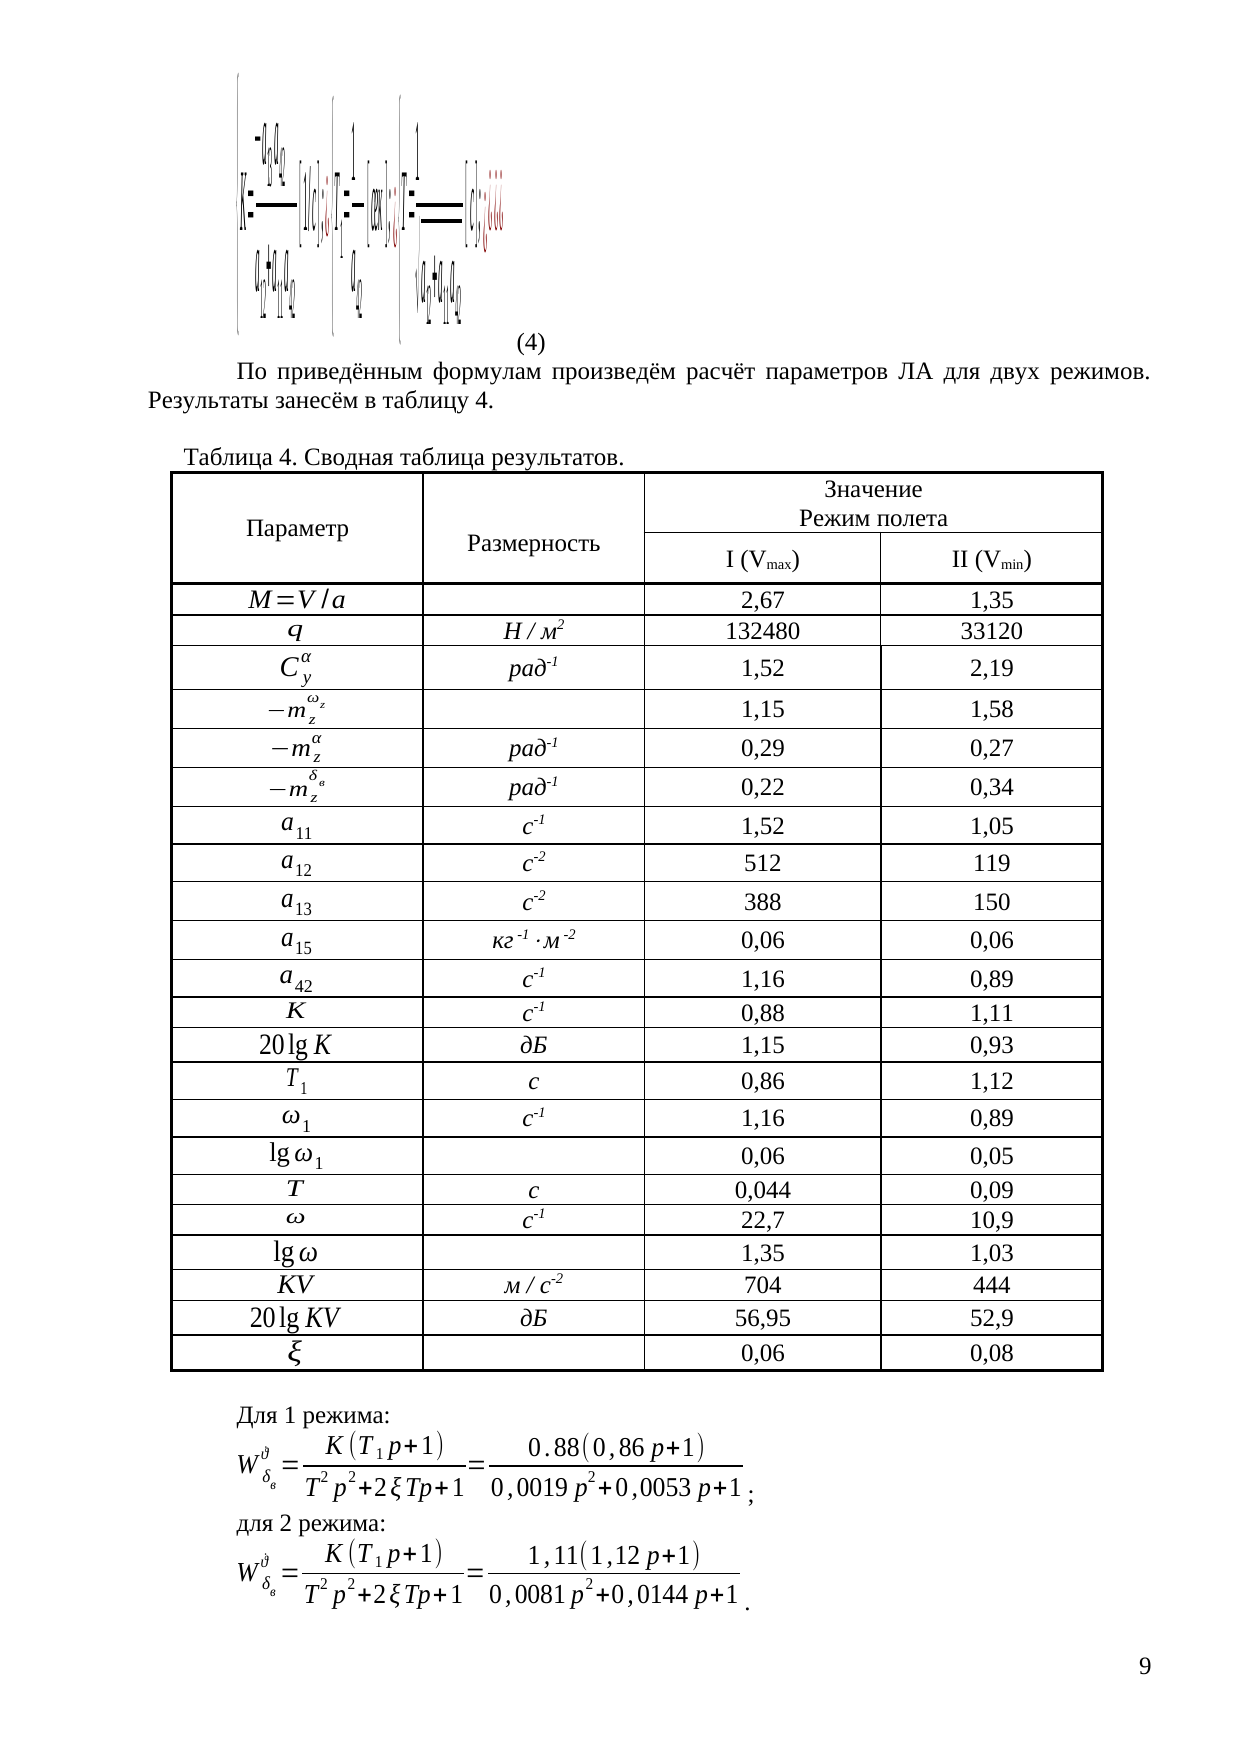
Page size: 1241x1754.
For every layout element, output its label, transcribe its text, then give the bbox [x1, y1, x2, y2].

table_cell 0,22 [645, 768, 880, 806]
table_cell рад-1 [424, 729, 644, 767]
table_cell 0,06 [645, 1336, 880, 1368]
table_cell Н / м2 [424, 616, 644, 645]
table_cell 1,52 [645, 646, 880, 688]
table_cell 1,35 [645, 1236, 880, 1268]
table_cell с-1 [424, 1205, 644, 1234]
table_cell 1,16 [645, 960, 880, 996]
text Таблица 4. Сводная таблица результатов. [148, 442, 1152, 471]
table_cell с-1 [424, 960, 644, 996]
table_cell 0,09 [882, 1175, 1101, 1204]
table_cell [173, 845, 422, 881]
table_cell [173, 1028, 422, 1061]
table_cell [424, 585, 644, 614]
table_cell [173, 729, 422, 767]
table_cell 0,08 [882, 1336, 1101, 1368]
table_cell с-1 [424, 807, 644, 843]
table_cell 0,93 [882, 1028, 1101, 1061]
table_cell 388 [645, 882, 880, 920]
table_cell [173, 616, 422, 645]
table_cell с-1 [424, 1100, 644, 1136]
table_cell 0,05 [882, 1138, 1101, 1173]
table_cell [424, 690, 644, 727]
table_cell [173, 807, 422, 843]
table_cell с [424, 1063, 644, 1098]
text ; [148, 1429, 1152, 1508]
table_cell 1,52 [645, 807, 880, 843]
table_cell I (Vmax) [645, 533, 880, 582]
table_cell кг -1м -2 [424, 921, 644, 959]
table_cell [173, 1063, 422, 1098]
table_cell 1,11 [882, 998, 1101, 1027]
table_cell 0,88 [645, 998, 880, 1027]
table_cell 119 [882, 845, 1101, 881]
table_cell 0,06 [645, 921, 880, 959]
table_header Размерность [424, 474, 644, 582]
table_cell [173, 1336, 422, 1368]
text По приведённым формулам произведём расчёт параметров ЛА для двух режимов. Результаты занесём в таблицу 4. [148, 356, 1152, 413]
table_cell [424, 1138, 644, 1173]
table_cell 52,9 [882, 1301, 1101, 1334]
table_cell [173, 960, 422, 996]
table_cell 33120 [881, 616, 1101, 645]
table_cell [173, 768, 422, 806]
table_cell 512 [645, 845, 880, 881]
table_cell [173, 1236, 422, 1268]
table_cell 444 [882, 1270, 1101, 1300]
table_cell 1,05 [882, 807, 1101, 843]
table_cell м / с-2 [424, 1270, 644, 1300]
table_cell с-2 [424, 845, 644, 881]
table_cell [424, 1336, 644, 1368]
table_cell 56,95 [645, 1301, 880, 1334]
table_cell [173, 882, 422, 920]
text (4) [148, 71, 1152, 356]
table_cell 2,19 [882, 646, 1101, 688]
table_cell 0,044 [645, 1175, 880, 1204]
table_cell 0,89 [882, 1100, 1101, 1136]
table_cell 132480 [645, 616, 880, 645]
table_cell [173, 1175, 422, 1204]
table_cell дБ [424, 1301, 644, 1334]
table_cell [173, 998, 422, 1027]
table_header Значение Режим полета [645, 474, 1101, 532]
table_cell 0,86 [645, 1063, 880, 1098]
table_cell [424, 1236, 644, 1268]
table_cell [173, 585, 422, 614]
table_cell [173, 1138, 422, 1173]
table_cell [173, 1301, 422, 1334]
table_header Параметр [173, 474, 422, 582]
table_cell с [424, 1175, 644, 1204]
text . [148, 1537, 1152, 1616]
table_cell 22,7 [645, 1205, 880, 1234]
table_cell [173, 1100, 422, 1136]
table_cell 0,34 [882, 768, 1101, 806]
text Для 1 режима: [148, 1400, 1152, 1429]
table_cell дБ [424, 1028, 644, 1061]
table_cell [173, 690, 422, 727]
table_cell 0,27 [882, 729, 1101, 767]
table_cell 1,15 [645, 1028, 880, 1061]
table_cell с-1 [424, 998, 644, 1027]
table_cell 1,03 [882, 1236, 1101, 1268]
table_cell [173, 921, 422, 959]
table_cell 0,29 [645, 729, 880, 767]
table_cell рад-1 [424, 646, 644, 688]
table_cell 0,89 [882, 960, 1101, 996]
table_cell 1,16 [645, 1100, 880, 1136]
table_cell 704 [645, 1270, 880, 1300]
table_cell 0,06 [882, 921, 1101, 959]
table_cell рад-1 [424, 768, 644, 806]
table_cell с-2 [424, 882, 644, 920]
table_cell 1,35 [881, 585, 1101, 614]
table_cell II (Vmin) [881, 533, 1101, 582]
table_cell 10,9 [882, 1205, 1101, 1234]
table_cell 0,06 [645, 1138, 880, 1173]
table_cell 1,58 [882, 690, 1101, 727]
table_cell 1,15 [645, 690, 880, 727]
table_cell [173, 646, 422, 688]
table_cell [173, 1205, 422, 1234]
text для 2 режима: [148, 1508, 1152, 1537]
table_cell 1,12 [882, 1063, 1101, 1098]
table_cell 150 [882, 882, 1101, 920]
table_cell [173, 1270, 422, 1300]
table_cell 2,67 [645, 585, 880, 614]
